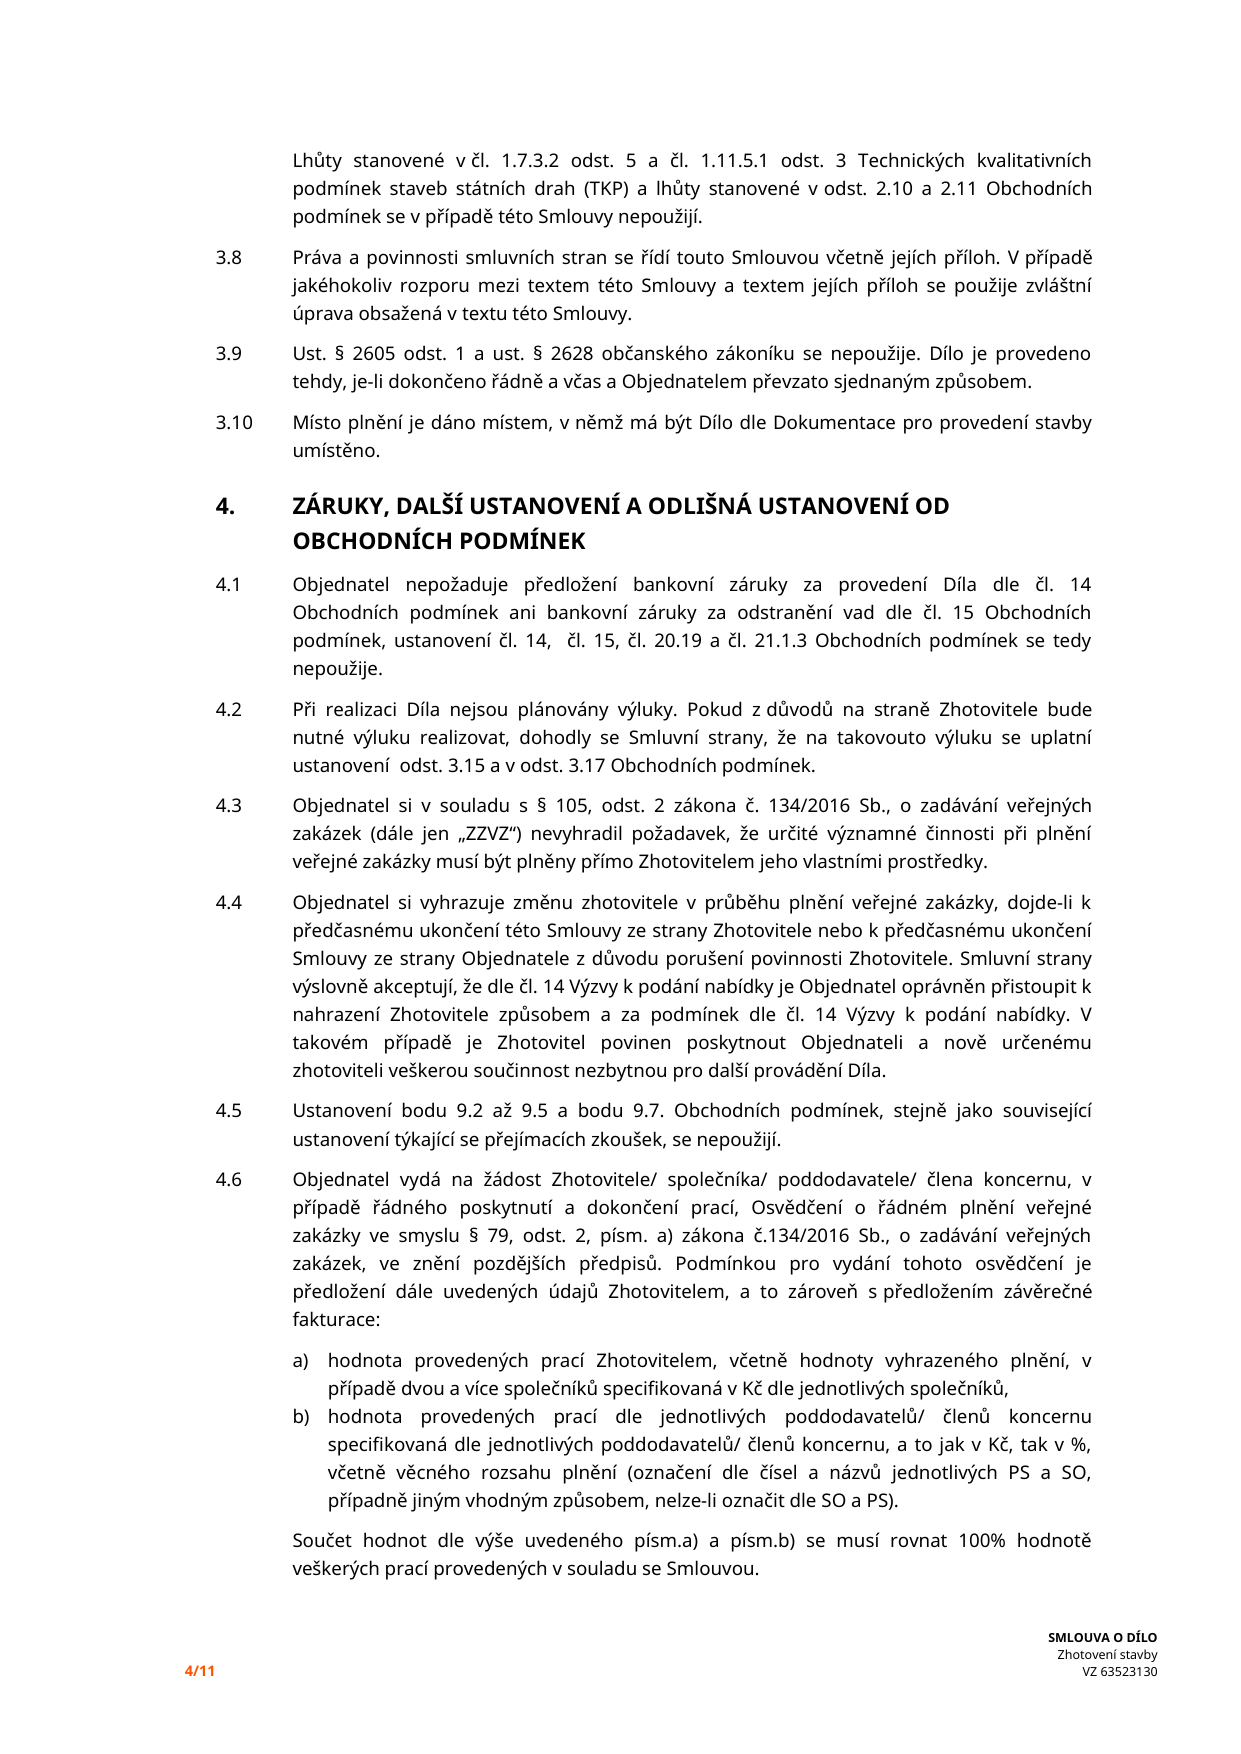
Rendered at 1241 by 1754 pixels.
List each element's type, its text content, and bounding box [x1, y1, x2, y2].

text Objednatel vydá na žádost Zhotovitele/ společníka/ poddodavatele/ člena koncernu, v případě řádného poskytnutí a dokončení prací, Osvědčení o řádném plnění veřejné zakázky ve smyslu § 79, odst. 2, písm. a) zákona č.134/2016 Sb., o zadávání veřejných zakázek, ve znění pozdějších předpisů. Podmínkou pro vydání tohoto osvědčení je předložení dále uvedených údajů Zhotovitelem, a to zároveň s předložením závěrečné fakturace: [216, 1166, 1093, 1332]
text Ustanovení bodu 9.2 až 9.5 a bodu 9.7. Obchodních podmínek, stejně jako související ustanovení týkající se přejímacích zkoušek, se nepoužijí. [216, 1098, 1093, 1151]
list hodnota provedených prací Zhotovitelem, včetně hodnoty vyhrazeného plnění, v případě dvou a více společníků specifikovaná v Kč dle jednotlivých společníků, [292, 1347, 1093, 1401]
text hodnota provedených prací dle jednotlivých poddodavatelů/ členů koncernu specifikovaná dle jednotlivých poddodavatelů/ členů koncernu, a to jak v Kč, tak v %, včetně věcného rozsahu plnění (označení dle čísel a názvů jednotlivých PS a SO, případně jiným vhodným způsobem, nelze-li označit dle SO a PS). [292, 1403, 1093, 1513]
text Místo plnění je dáno místem, v němž má být Dílo dle Dokumentace pro provedení stavby umístěno. [216, 409, 1093, 463]
text Při realizaci Díla nejsou plánovány výluky. Pokud z důvodů na straně Zhotovitele bude nutné výluku realizovat, dohodly se Smluvní strany, že na takovouto výluku se uplatní ustanovení odst. 3.15 a v odst. 3.17 Obchodních podmínek. [216, 696, 1093, 778]
text Práva a povinnosti smluvních stran se řídí touto Smlouvou včetně jejích příloh. V případě jakéhokoliv rozporu mezi textem této Smlouvy a textem jejích příloh se použije zvláštní úprava obsažená v textu této Smlouvy. [216, 244, 1093, 326]
text Lhůty stanovené v čl. 1.7.3.2 odst. 5 a čl. 1.11.5.1 odst. 3 Technických kvalitativních podmínek staveb státních drah (TKP) a lhůty stanovené v odst. 2.10 a 2.11 Obchodních podmínek se v případě této Smlouvy nepoužijí. [292, 147, 1093, 229]
text Objednatel nepožaduje předložení bankovní záruky za provedení Díla dle čl. 14 Obchodních podmínek ani bankovní záruky za odstranění vad dle čl. 15 Obchodních podmínek, ustanovení čl. 14, čl. 15, čl. 20.19 a čl. 21.1.3 Obchodních podmínek se tedy nepoužije. [216, 571, 1093, 681]
text Součet hodnot dle výše uvedeného písm.a) a písm.b) se musí rovnat 100% hodnotě veškerých prací provedených v souladu se Smlouvou. [292, 1528, 1093, 1581]
text Ust. § 2605 odst. 1 a ust. § 2628 občanského zákoníku se nepoužije. Dílo je provedeno tehdy, je-li dokončeno řádně a včas a Objednatelem převzato sjednaným způsobem. [216, 341, 1093, 394]
text Objednatel si vyhrazuje změnu zhotovitele v průběhu plnění veřejné zakázky, dojde-li k předčasnému ukončení této Smlouvy ze strany Zhotovitele nebo k předčasnému ukončení Smlouvy ze strany Objednatele z důvodu porušení povinnosti Zhotovitele. Smluvní strany výslovně akceptují, že dle čl. 14 Výzvy k podání nabídky je Objednatel oprávněn přistoupit k nahrazení Zhotovitele způsobem a za podmínek dle čl. 14 Výzvy k podání nabídky. V takovém případě je Zhotovitel povinen poskytnout Objednateli a nově určenému zhotoviteli veškerou součinnost nezbytnou pro další provádění Díla. [216, 889, 1093, 1083]
text Objednatel si v souladu s § 105, odst. 2 zákona č. 134/2016 Sb., o zadávání veřejných zakázek (dále jen „ZZVZ“) nevyhradil požadavek, že určité významné činnosti při plnění veřejné zakázky musí být plněny přímo Zhotovitelem jeho vlastními prostředky. [216, 793, 1093, 874]
text ZÁRUKY, DALŠÍ USTANOVENÍ A ODLIŠNÁ USTANOVENÍ OD OBCHODNÍCH PODMÍNEK [216, 490, 1093, 556]
